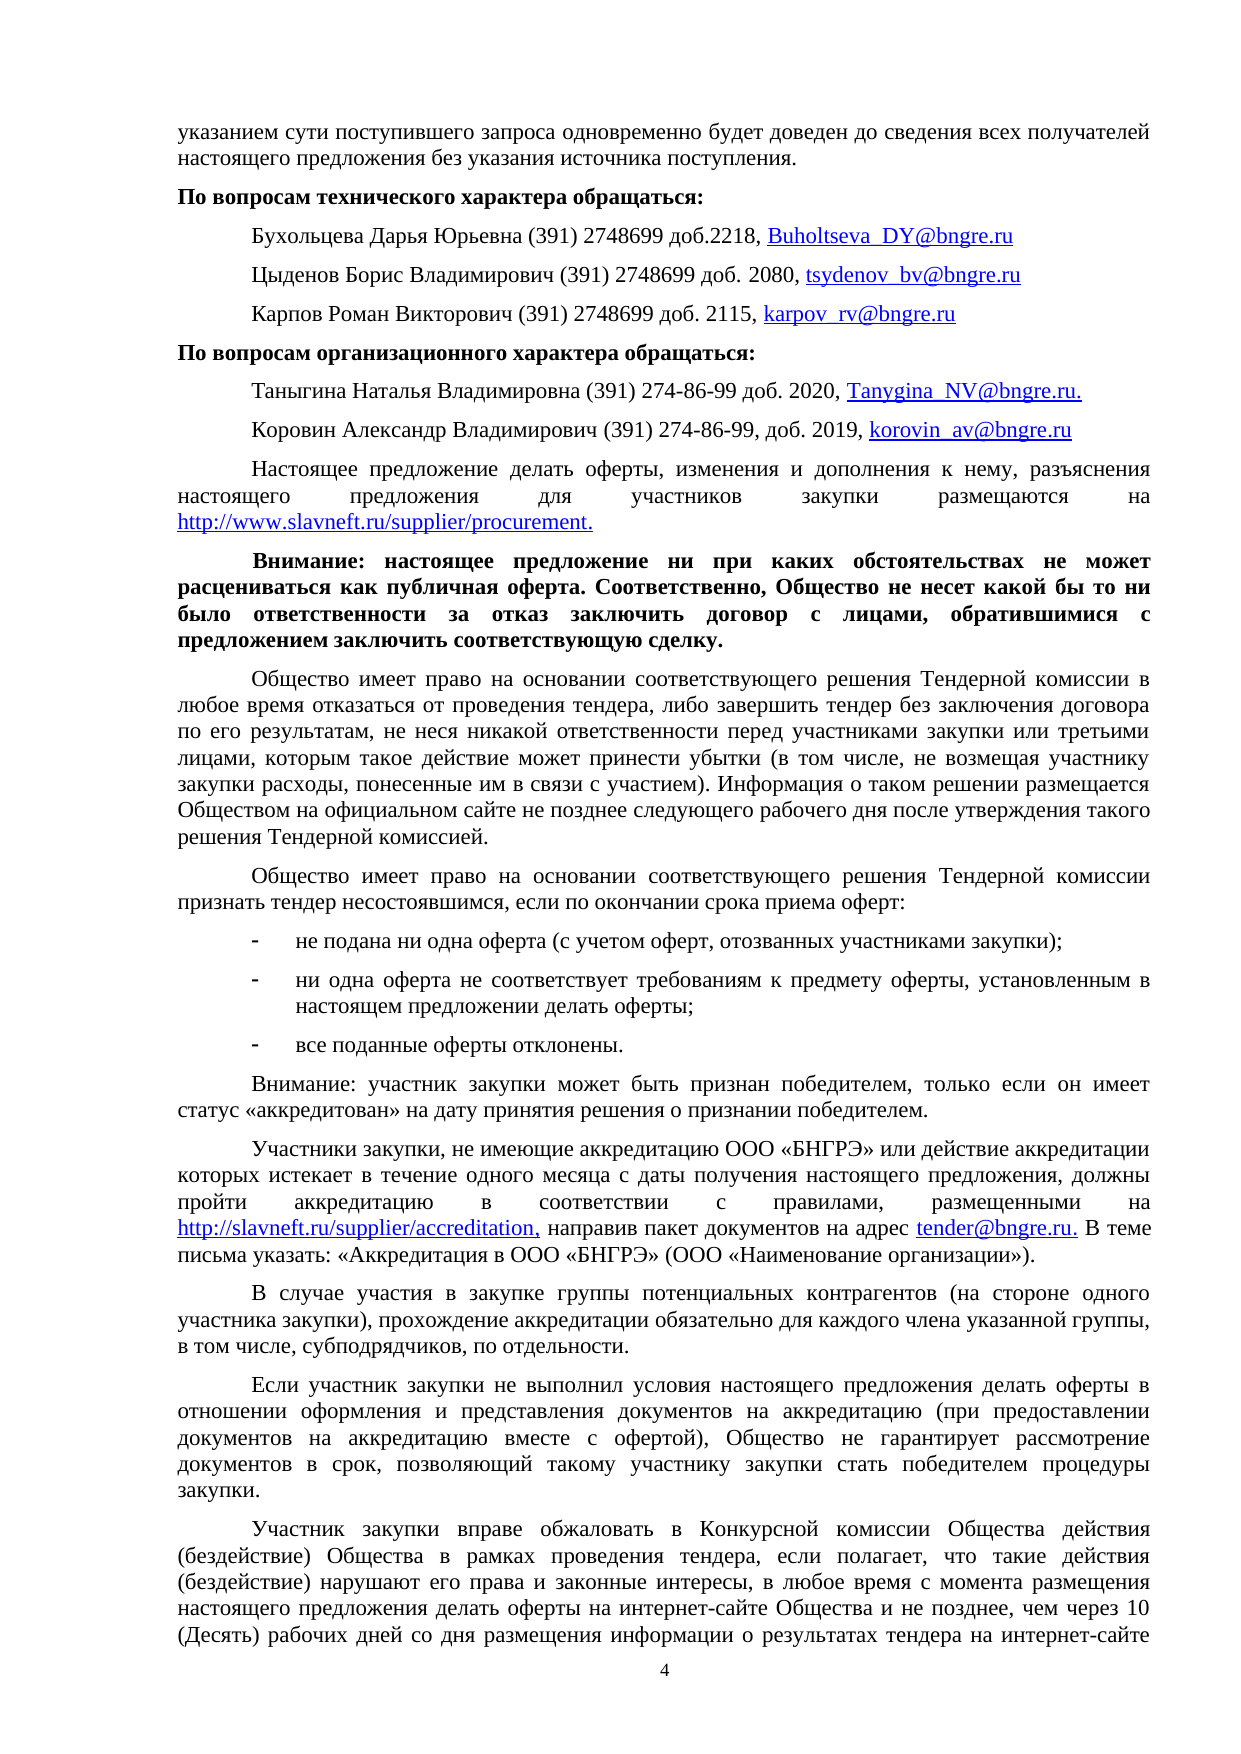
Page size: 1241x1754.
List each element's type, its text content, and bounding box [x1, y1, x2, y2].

text Общество имеет право на основании соответствующего решения Тендерной комиссии признать тендер несостоявшимся, если по окончании срока приема оферт: [177, 862, 1152, 914]
text Цыденов Борис Владимирович (391) 2748699 доб. 2080, tsydenov_bv@bngre.ru [177, 261, 1152, 287]
list ни одна оферта не соответствует требованиям к предмету оферты, установленным в настоящем предложении делать оферты; [251, 966, 1152, 1018]
list не подана ни одна оферта (с учетом оферт, отозванных участниками закупки); [251, 927, 1152, 953]
text Если участник закупки не выполнил условия настоящего предложения делать оферты в отношении оформления и представления документов на аккредитацию (при предоставлении документов на аккредитацию вместе с офертой), Общество не гарантирует рассмотрение документов в срок, позволяющий такому участнику закупки стать победителем процедуры закупки. [177, 1371, 1152, 1503]
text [177, 118, 1152, 171]
text Внимание: участник закупки может быть признан победителем, только если он имеет статус «аккредитован» на дату принятия решения о признании победителем. [177, 1070, 1152, 1123]
text Коровин Александр Владимирович (391) 274-86-99, доб. 2019, korovin_av@bngre.ru [177, 416, 1152, 443]
text По вопросам организационного характера обращаться: [177, 339, 1152, 365]
text Настоящее предложение делать оферты, изменения и дополнения к нему, разъяснения настоящего предложения для участников закупки размещаются на http://www.slavneft.ru/supplier/procurement. [177, 455, 1152, 534]
text Бухольцева Дарья Юрьевна (391) 2748699 доб.2218, Buholtseva_DY@bngre.ru [177, 222, 1152, 248]
text Карпов Роман Викторович (391) 2748699 доб. 2115, karpov_rv@bngre.ru [177, 300, 1152, 326]
text В случае участия в закупке группы потенциальных контрагентов (на стороне одного участника закупки), прохождение аккредитации обязательно для каждого члена указанной группы, в том числе, субподрядчиков, по отдельности. [177, 1279, 1152, 1358]
text Участники закупки, не имеющие аккредитацию ООО «БНГРЭ» или действие аккредитации которых истекает в течение одного месяца с даты получения настоящего предложения, должны пройти аккредитацию в соответствии с правилами, размещенными на http://slavneft.ru/supplier/accreditation, направив пакет документов на адрес tender@bngre.ru. В теме письма указать: «Аккредитация в ООО «БНГРЭ» (ООО «Наименование организации»). [177, 1135, 1152, 1267]
list все поданные оферты отклонены. [251, 1031, 1152, 1057]
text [177, 1515, 1152, 1647]
text По вопросам технического характера обращаться: [177, 183, 1152, 210]
text Таныгина Наталья Владимировна (391) 274-86-99 доб. 2020, Tanygina_NV@bngre.ru. [177, 378, 1152, 404]
text Общество имеет право на основании соответствующего решения Тендерной комиссии в любое время отказаться от проведения тендера, либо завершить тендер без заключения договора по его результатам, не неся никакой ответственности перед участниками закупки или третьими лицами, которым такое действие может принести убытки (в том числе, не возмещая участнику закупки расходы, понесенные им в связи с участием). Информация о таком решении размещается Обществом на официальном сайте не позднее следующего рабочего дня после утверждения такого решения Тендерной комиссией. [177, 665, 1152, 849]
text Внимание: настоящее предложение ни при каких обстоятельствах не может расцениваться как публичная оферта. Соответственно, Общество не несет какой бы то ни было ответственности за отказ заключить договор с лицами, обратившимися с предложением заключить соответствующую сделку. [177, 547, 1152, 652]
